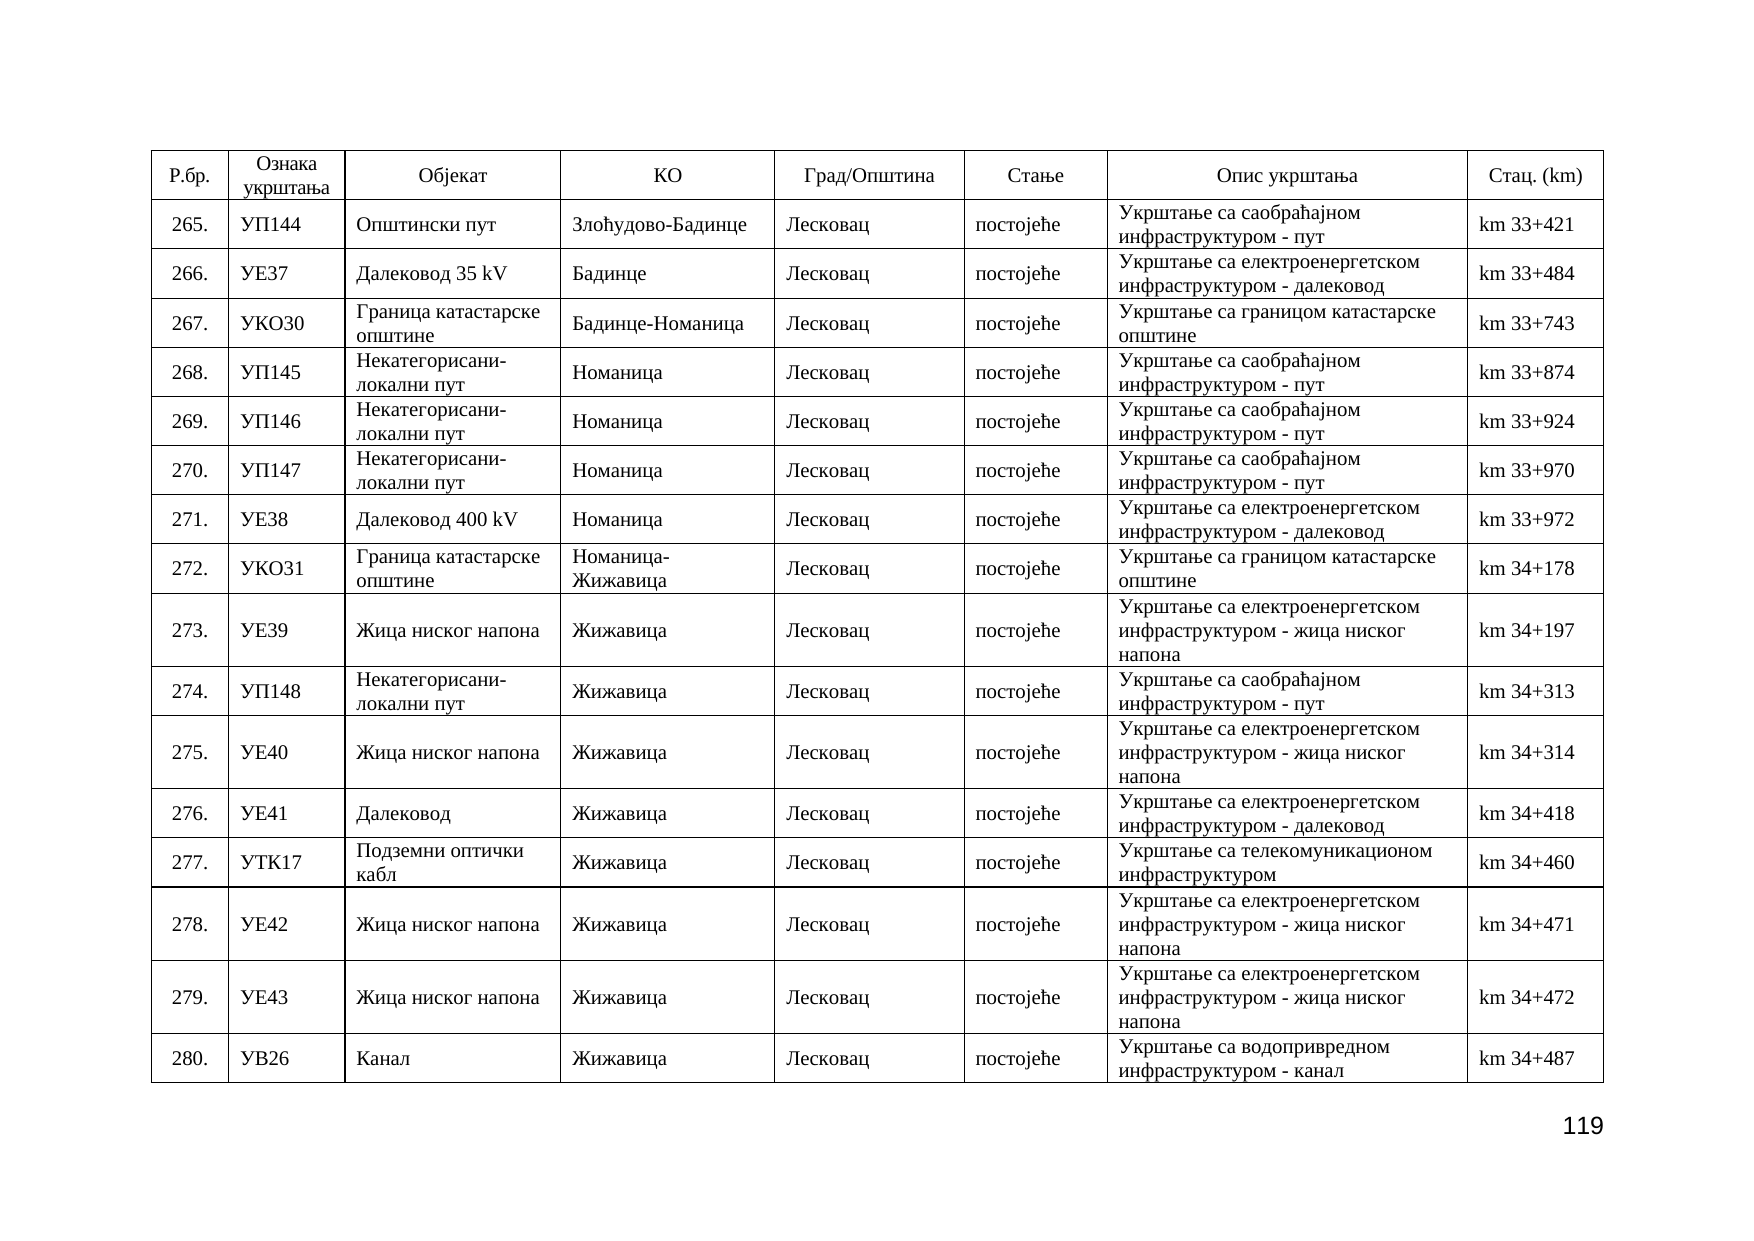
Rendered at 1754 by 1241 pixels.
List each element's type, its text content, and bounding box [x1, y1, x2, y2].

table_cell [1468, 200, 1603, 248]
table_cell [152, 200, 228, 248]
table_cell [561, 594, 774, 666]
table_header Објекат [346, 151, 560, 199]
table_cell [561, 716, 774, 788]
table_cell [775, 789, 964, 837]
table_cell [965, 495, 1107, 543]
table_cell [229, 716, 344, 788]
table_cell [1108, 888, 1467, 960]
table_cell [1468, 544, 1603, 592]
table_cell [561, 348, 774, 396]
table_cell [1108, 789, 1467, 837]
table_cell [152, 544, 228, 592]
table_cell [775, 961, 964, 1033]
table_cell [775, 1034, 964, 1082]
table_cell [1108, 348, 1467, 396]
table_header КО [561, 151, 774, 199]
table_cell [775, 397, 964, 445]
table_header Стац. (km) [1468, 151, 1603, 199]
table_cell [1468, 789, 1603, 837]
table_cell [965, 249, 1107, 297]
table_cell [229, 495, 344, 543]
table_header Ознака укрштања [229, 151, 344, 199]
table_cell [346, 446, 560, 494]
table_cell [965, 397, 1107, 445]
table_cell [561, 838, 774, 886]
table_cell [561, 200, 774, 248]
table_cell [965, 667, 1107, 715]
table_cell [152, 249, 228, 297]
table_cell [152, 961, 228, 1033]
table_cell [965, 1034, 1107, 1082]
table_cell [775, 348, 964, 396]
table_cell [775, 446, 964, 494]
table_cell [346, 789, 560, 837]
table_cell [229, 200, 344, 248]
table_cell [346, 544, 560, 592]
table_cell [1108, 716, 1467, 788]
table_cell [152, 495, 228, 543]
table_header Р.бр. [152, 151, 228, 199]
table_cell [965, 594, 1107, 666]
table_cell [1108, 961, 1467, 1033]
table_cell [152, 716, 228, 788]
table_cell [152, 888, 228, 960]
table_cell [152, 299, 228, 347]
table_header Опис укрштања [1108, 151, 1467, 199]
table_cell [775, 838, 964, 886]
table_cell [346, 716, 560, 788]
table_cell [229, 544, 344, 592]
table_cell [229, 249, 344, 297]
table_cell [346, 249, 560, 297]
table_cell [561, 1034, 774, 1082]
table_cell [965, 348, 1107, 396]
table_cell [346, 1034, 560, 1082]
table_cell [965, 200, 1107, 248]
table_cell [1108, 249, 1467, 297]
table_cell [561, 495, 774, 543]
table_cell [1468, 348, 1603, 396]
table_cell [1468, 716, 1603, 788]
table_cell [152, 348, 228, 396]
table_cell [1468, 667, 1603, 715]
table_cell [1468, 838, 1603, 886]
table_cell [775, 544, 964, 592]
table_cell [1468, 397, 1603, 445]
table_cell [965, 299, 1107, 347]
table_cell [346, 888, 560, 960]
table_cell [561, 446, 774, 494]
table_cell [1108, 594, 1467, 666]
table_header Град/Општина [775, 151, 964, 199]
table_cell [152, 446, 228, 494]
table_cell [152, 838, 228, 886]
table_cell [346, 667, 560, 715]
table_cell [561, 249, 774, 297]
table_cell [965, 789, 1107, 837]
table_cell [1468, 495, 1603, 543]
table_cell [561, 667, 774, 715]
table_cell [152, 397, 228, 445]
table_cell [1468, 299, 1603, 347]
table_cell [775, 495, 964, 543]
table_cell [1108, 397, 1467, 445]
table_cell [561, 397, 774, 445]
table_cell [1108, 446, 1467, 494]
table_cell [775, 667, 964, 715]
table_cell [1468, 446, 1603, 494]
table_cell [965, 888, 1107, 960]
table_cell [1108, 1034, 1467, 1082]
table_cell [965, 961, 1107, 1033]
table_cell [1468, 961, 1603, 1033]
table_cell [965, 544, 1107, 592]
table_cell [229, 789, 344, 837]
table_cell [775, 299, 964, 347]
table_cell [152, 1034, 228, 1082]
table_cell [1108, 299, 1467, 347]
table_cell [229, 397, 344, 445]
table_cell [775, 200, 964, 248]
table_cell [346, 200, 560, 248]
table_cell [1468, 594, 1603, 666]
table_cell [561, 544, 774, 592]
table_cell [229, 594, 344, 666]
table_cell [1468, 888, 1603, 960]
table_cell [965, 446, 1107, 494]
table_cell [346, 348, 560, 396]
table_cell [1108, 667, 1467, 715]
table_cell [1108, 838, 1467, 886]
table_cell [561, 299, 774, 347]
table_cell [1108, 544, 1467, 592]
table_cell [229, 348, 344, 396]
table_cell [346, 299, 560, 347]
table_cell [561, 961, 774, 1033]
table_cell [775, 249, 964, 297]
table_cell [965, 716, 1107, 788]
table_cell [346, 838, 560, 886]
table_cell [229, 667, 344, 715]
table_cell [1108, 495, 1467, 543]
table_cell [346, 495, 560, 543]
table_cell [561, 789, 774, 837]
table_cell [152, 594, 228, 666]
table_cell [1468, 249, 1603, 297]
table_header Стање [965, 151, 1107, 199]
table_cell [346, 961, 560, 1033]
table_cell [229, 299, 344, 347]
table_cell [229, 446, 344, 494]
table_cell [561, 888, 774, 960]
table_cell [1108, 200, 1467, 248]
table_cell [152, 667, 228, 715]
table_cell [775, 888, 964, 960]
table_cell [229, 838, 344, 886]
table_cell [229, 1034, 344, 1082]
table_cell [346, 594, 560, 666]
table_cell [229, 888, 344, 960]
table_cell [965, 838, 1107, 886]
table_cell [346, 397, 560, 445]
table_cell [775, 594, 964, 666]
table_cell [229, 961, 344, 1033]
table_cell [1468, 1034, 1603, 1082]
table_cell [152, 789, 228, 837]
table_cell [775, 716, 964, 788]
